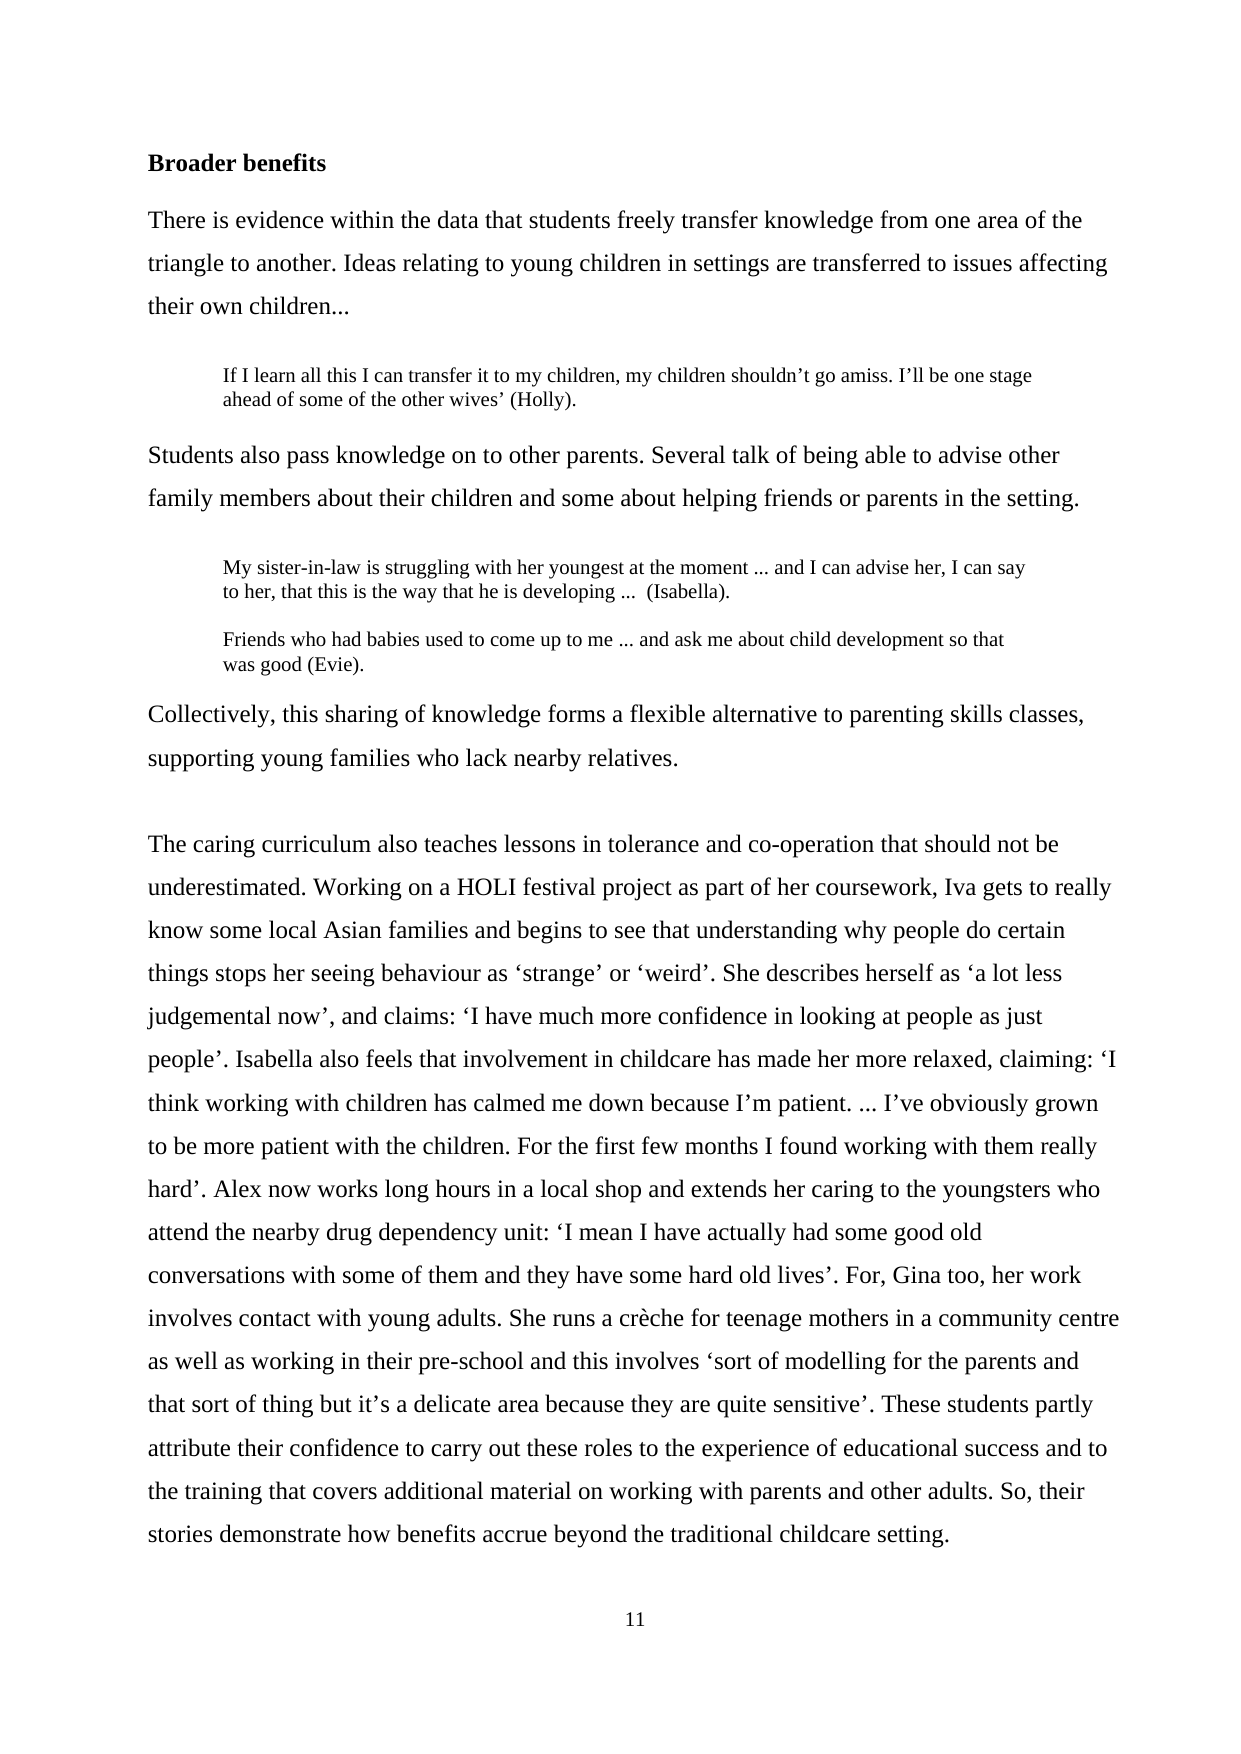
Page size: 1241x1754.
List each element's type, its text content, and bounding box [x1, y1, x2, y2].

subtitle Broader benefits [148, 148, 1122, 176]
text Students also pass knowledge on to other parents. Several talk of being able to advise other family members about their children and some about helping friends or parents in the setting. [148, 440, 1122, 512]
text Friends who had babies used to come up to me ... and ask me about child development so that was good (Evie). [223, 627, 1034, 676]
text My sister-in-law is struggling with her youngest at the moment ... and I can advise her, I can say to her, that this is the way that he is developing ... (Isabella). [223, 555, 1034, 603]
text Collectively, this sharing of knowledge forms a flexible alternative to parenting skills classes, supporting young families who lack nearby relatives. [148, 699, 1122, 771]
text If I learn all this I can transfer it to my children, my children shouldn’t go amiss. I’ll be one stage ahead of some of the other wives’ (Holly). [223, 363, 1034, 411]
text The caring curriculum also teaches lessons in tolerance and co-operation that should not be underestimated. Working on a HOLI festival project as part of her coursework, Iva gets to really know some local Asian families and begins to see that understanding why people do certain things stops her seeing behaviour as ‘strange’ or ‘weird’. She describes herself as ‘a lot less judgemental now’, and claims: ‘I have much more confidence in looking at people as just people’. Isabella also feels that involvement in childcare has made her more relaxed, claiming: ‘I think working with children has calmed me down because I’m patient. ... I’ve obviously grown to be more patient with the children. For the first few months I found working with them really hard’. Alex now works long hours in a local shop and extends her caring to the youngsters who attend the nearby drug dependency unit: ‘I mean I have actually had some good old conversations with some of them and they have some hard old lives’. For, Gina too, her work involves contact with young adults. She runs a crèche for teenage mothers in a community centre as well as working in their pre-school and this involves ‘sort of modelling for the parents and that sort of thing but it’s a delicate area because they are quite sensitive’. These students partly attribute their confidence to carry out these roles to the experience of educational success and to the training that covers additional material on working with parents and other adults. So, their stories demonstrate how benefits accrue beyond the traditional childcare setting. [148, 829, 1122, 1548]
text There is evidence within the data that students freely transfer knowledge from one area of the triangle to another. Ideas relating to young children in settings are transferred to issues affecting their own children... [148, 205, 1122, 320]
